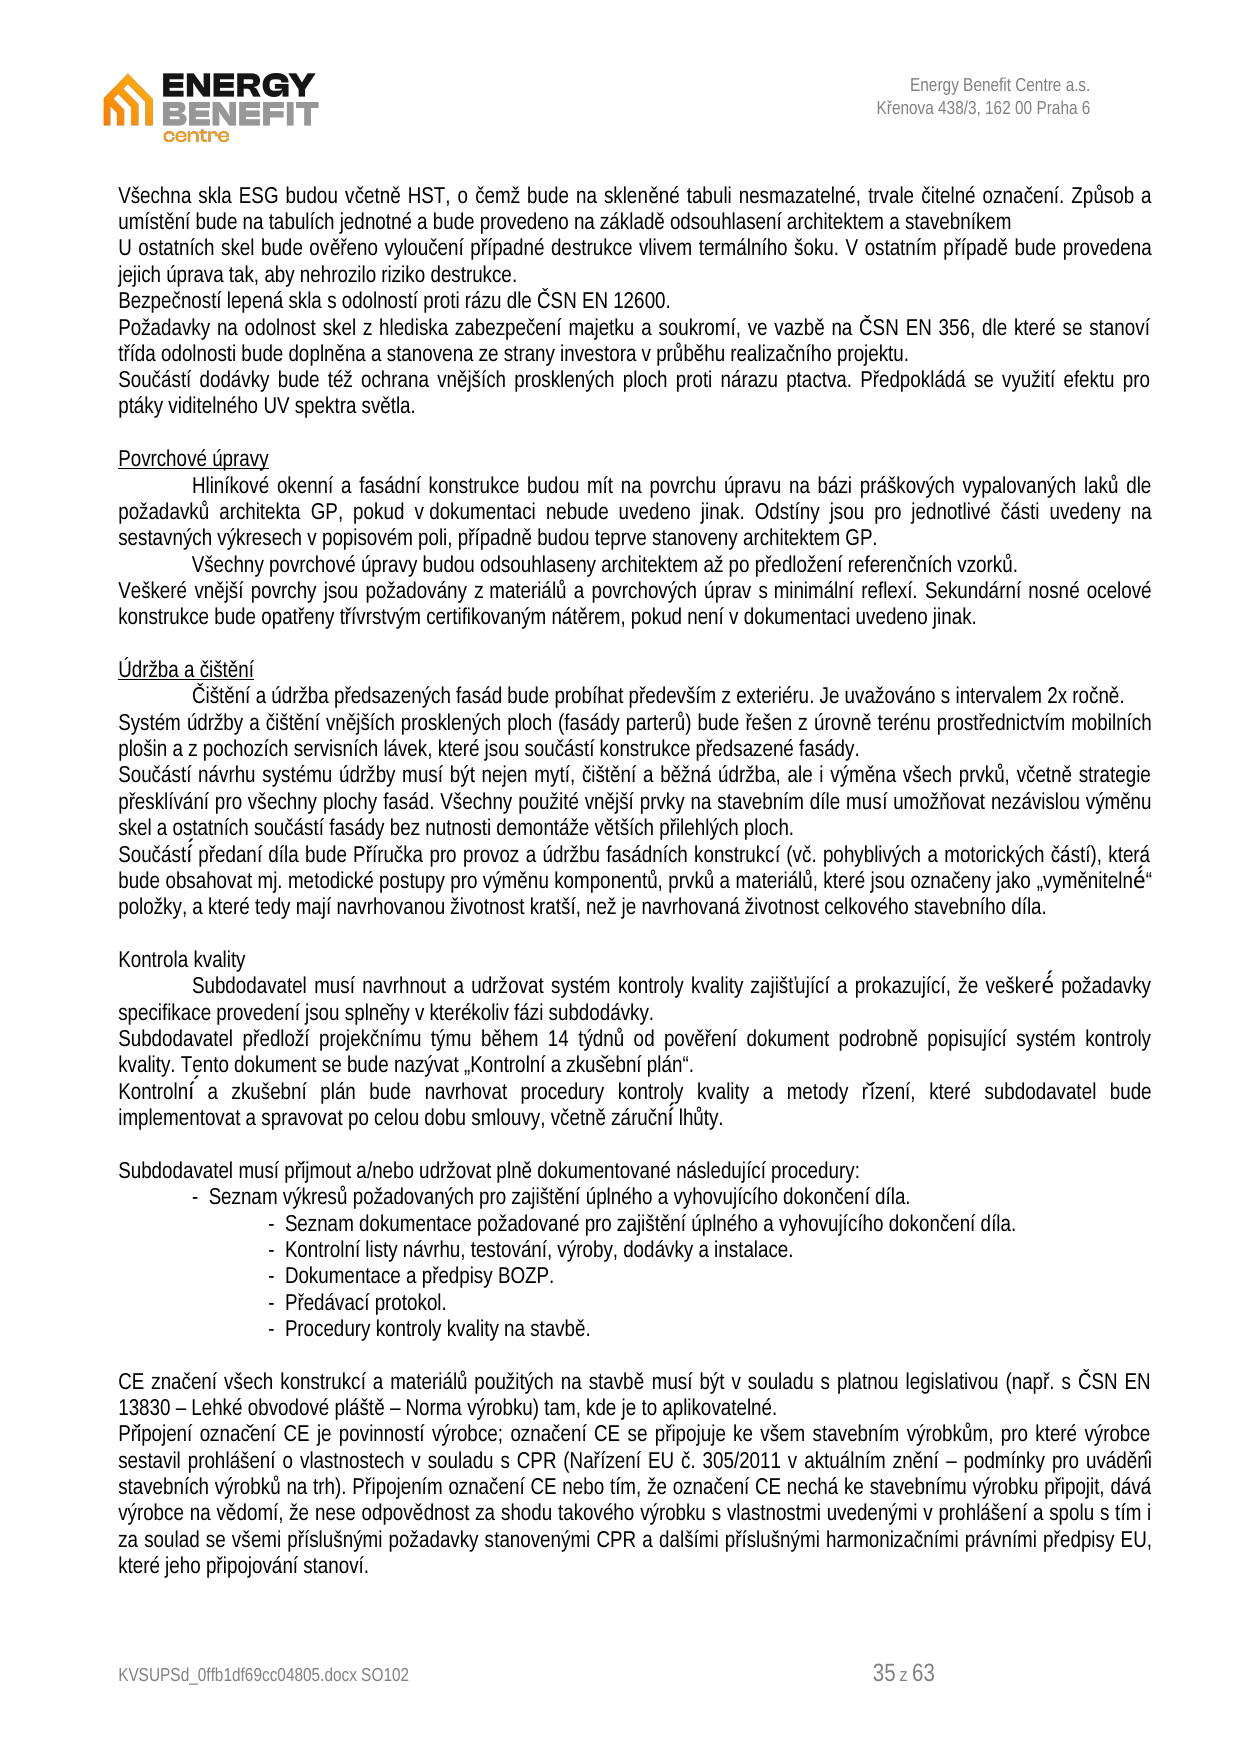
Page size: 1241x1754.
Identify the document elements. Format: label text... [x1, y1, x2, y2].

text Připojení označení CE je povinností výrobce; označení CE se připojuje ke všem stavebním výrobkům, pro které výrobce sestavil prohlášení o vlastnostech v souladu s CPR (Nařízení EU č. 305/2011 v aktuálním znění – podmínky pro uvádění stavebních výrobků na trh). Připojením označení CE nebo tím, že označení CE nechá ke stavebnímu výrobku připojit, dává výrobce na vědomí, že nese odpovědnost za shodu takového výrobku s vlastnostmi uvedenými v prohlášení a spolu s tím i za soulad se všemi příslušnými požadavky stanovenými CPR a dalšími příslušnými harmonizačními právními předpisy EU, které jeho připojování stanoví. [118, 1420, 1152, 1578]
text Veškeré vnější povrchy jsou požadovány z materiálů a povrchových úprav s minimální reflexí. Sekundární nosné ocelové konstrukce bude opatřeny třívrstvým certifikovaným nátěrem, pokud není v dokumentaci uvedeno jinak. [118, 577, 1152, 630]
text - Procedury kontroly kvality na stavbě. [268, 1315, 1152, 1341]
text Hliníkové okenní a fasádní konstrukce budou mít na povrchu úpravu na bázi práškových vypalovaných laků dle požadavků architekta GP, pokud v dokumentaci nebude uvedeno jinak. Odstíny jsou pro jednotlivé části uvedeny na sestavných výkresech v popisovém poli, případně budou teprve stanoveny architektem GP. [118, 472, 1152, 551]
text Kontrolní́ a zkušební plán bude navrhovat procedury kontroly kvality a metody řízení, které subdodavatel bude implementovat a spravovat po celou dobu smlouvy, včetně záruční́ lhůty. [118, 1078, 1152, 1130]
text Subdodavatel musí navrhnout a udržovat systém kontroly kvality zajišťující a prokazující, že veškeré́ požadavky specifikace provedení jsou splněny v kterékoliv fázi subdodávky. [118, 972, 1152, 1025]
text Bezpečností lepená skla s odolností proti rázu dle ČSN EN 12600. [118, 287, 1152, 313]
text Součástí dodávky bude též ochrana vnějších prosklených ploch proti nárazu ptactva. Předpokládá se využití efektu pro ptáky viditelného UV spektra světla. [118, 366, 1152, 419]
text - Dokumentace a předpisy BOZP. [268, 1262, 1152, 1288]
text U ostatních skel bude ověřeno vyloučení případné destrukce vlivem termálního šoku. V ostatním případě bude provedena jejich úprava tak, aby nehrozilo riziko destrukce. [118, 234, 1152, 287]
text Všechny povrchové úpravy budou odsouhlaseny architektem až po předložení referenčních vzorků. [192, 551, 1152, 577]
text Kontrola kvality [118, 946, 1152, 972]
text Součástí́ předaní díla bude Příručka pro provoz a údržbu fasádních konstrukcí (vč. pohyblivých a motorických částí), která bude obsahovat mj. metodické postupy pro výměnu komponentů, prvků a materiálů, které jsou označeny jako „vyměnitelné́“ položky, a které tedy mají navrhovanou životnost kratší, než je navrhovaná životnost celkového stavebního díla. [118, 841, 1152, 919]
text Čištění a údržba předsazených fasád bude probíhat především z exteriéru. Je uvažováno s intervalem 2x ročně. [118, 682, 1152, 709]
text - Předávací protokol. [268, 1288, 1152, 1315]
text Všechna skla ESG budou včetně HST, o čemž bude na skleněné tabuli nesmazatelné, trvale čitelné označení. Způsob a umístění bude na tabulích jednotné a bude provedeno na základě odsouhlasení architektem a stavebníkem [118, 182, 1152, 234]
text Subdodavatel předloží projekčnímu týmu během 14 týdnů od pověření dokument podrobně popisující systém kontroly kvality. Tento dokument se bude nazývat „Kontrolní a zkušební plán“. [118, 1025, 1152, 1078]
text Údržba a čištění [118, 656, 1152, 682]
text CE značení všech konstrukcí a materiálů použitých na stavbě musí být v souladu s platnou legislativou (např. s ČSN EN 13830 – Lehké obvodové pláště – Norma výrobku) tam, kde je to aplikovatelné. [118, 1368, 1152, 1420]
picture [103, 73, 319, 142]
text Subdodavatel musí přijmout a/nebo udržovat plně dokumentované následující procedury: [118, 1157, 1152, 1183]
text Součástí návrhu systému údržby musí být nejen mytí, čištění a běžná údržba, ale i výměna všech prvků, včetně strategie přesklívání pro všechny plochy fasád. Všechny použité vnější prvky na stavebním díle musí umožňovat nezávislou výměnu skel a ostatních součástí fasády bez nutnosti demontáže větších přilehlých ploch. [118, 761, 1152, 841]
text Povrchové úpravy [118, 445, 1152, 472]
text - Seznam výkresů požadovaných pro zajištění úplného a vyhovujícího dokončení díla. [118, 1183, 1152, 1209]
text Požadavky na odolnost skel z hlediska zabezpečení majetku a soukromí, ve vazbě na ČSN EN 356, dle které se stanoví třída odolnosti bude doplněna a stanovena ze strany investora v průběhu realizačního projektu. [118, 313, 1152, 366]
text Systém údržby a čištění vnějších prosklených ploch (fasády parterů) bude řešen z úrovně terénu prostřednictvím mobilních plošin a z pochozích servisních lávek, které jsou součástí konstrukce předsazené fasády. [118, 709, 1152, 761]
text - Kontrolní listy návrhu, testování, výroby, dodávky a instalace. [268, 1236, 1152, 1262]
text - Seznam dokumentace požadované pro zajištění úplného a vyhovujícího dokončení díla. [268, 1209, 1152, 1236]
